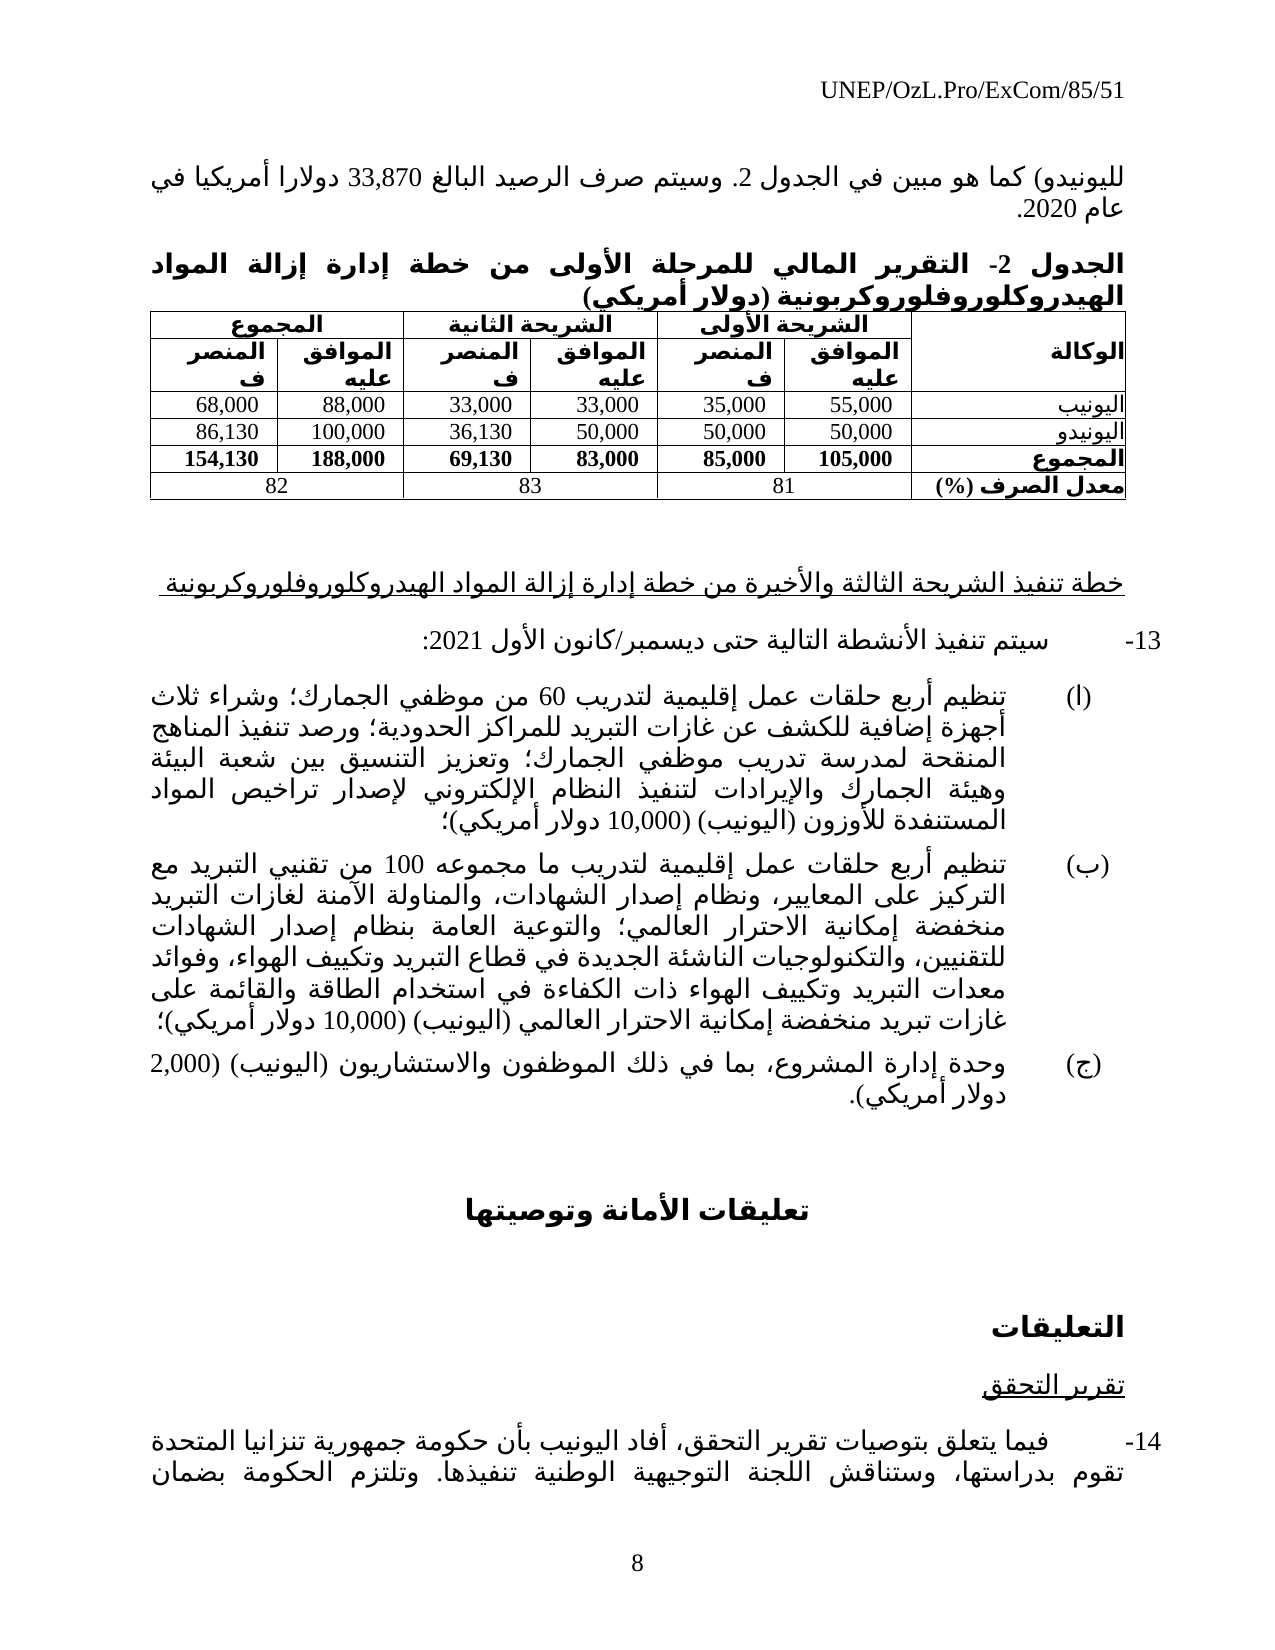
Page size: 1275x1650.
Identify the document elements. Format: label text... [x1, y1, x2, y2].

table_cell 188,000 [278, 446, 403, 472]
table_cell الموافق عليه [531, 339, 657, 391]
list تعليقات الأمانة وتوصيتها [150, 1193, 1125, 1227]
table_cell 83,000 [531, 446, 657, 472]
table_cell 50,000 [785, 419, 911, 445]
table_cell 154,130 [151, 446, 277, 472]
table_cell 33,000 [531, 392, 657, 418]
table_cell المنصرف [151, 339, 277, 391]
table_cell 85,000 [658, 446, 784, 472]
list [150, 161, 1125, 223]
table_cell 33,000 [404, 392, 530, 418]
table_cell 68,000 [151, 392, 277, 418]
table_cell الموافق عليه [785, 339, 911, 391]
table_cell المنصرف [658, 339, 784, 391]
table_cell معدل الصرف (%) [912, 473, 1125, 498]
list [150, 1425, 1125, 1487]
table_cell 69,130 [404, 446, 530, 472]
table_header الوكالة [912, 312, 1125, 391]
list الجدول 2- التقرير المالي للمرحلة الأولى من خطة إدارة إزالة المواد الهيدروكلوروفلوروكربونية (دولار أمريكي) [150, 248, 1125, 311]
table_cell 86,130 [151, 419, 277, 445]
table_cell 50,000 [658, 419, 784, 445]
list سيتم تنفيذ الأنشطة التالية حتى ديسمبر/كانون الأول 2021: [150, 624, 1125, 655]
table_cell 35,000 [658, 392, 784, 418]
table_header المجموع [151, 312, 403, 338]
table_cell اليونيب [912, 392, 1125, 418]
table_cell 55,000 [785, 392, 911, 418]
list تنظيم أربع حلقات عمل إقليمية لتدريب ما مجموعه 100 من تقنيي التبريد مع التركيز على المعايير، ونظام إصدار الشهادات، والمناولة الآمنة لغازات التبريد منخفضة إمكانية الاحترار العالمي؛ والتوعية العامة بنظام إصدار الشهادات للتقنيين، والتكنولوجيات الناشئة الجديدة في قطاع التبريد وتكييف الهواء، وفوائد معدات التبريد وتكييف الهواء ذات الكفاءة في استخدام الطاقة والقائمة على غازات تبريد منخفضة إمكانية الاحترار العالمي (اليونيب) (10,000 دولار أمريكي)؛ [150, 848, 1066, 1035]
table_cell اليونيدو [912, 419, 1125, 445]
table_cell 105,000 [785, 446, 911, 472]
table_cell المنصرف [404, 339, 530, 391]
list تقرير التحقق [150, 1369, 1125, 1400]
table_header الشريحة الأولى [658, 312, 911, 338]
table_cell المجموع [912, 446, 1125, 472]
list تنظيم أربع حلقات عمل إقليمية لتدريب 60 من موظفي الجمارك؛ وشراء ثلاث أجهزة إضافية للكشف عن غازات التبريد للمراكز الحدودية؛ ورصد تنفيذ المناهج المنقحة لمدرسة تدريب موظفي الجمارك؛ وتعزيز التنسيق بين شعبة البيئة وهيئة الجمارك والإيرادات لتنفيذ النظام الإلكتروني لإصدار تراخيص المواد المستنفدة للأوزون (اليونيب) (10,000 دولار أمريكي)؛ [150, 680, 1066, 836]
table_cell 36,130 [404, 419, 530, 445]
table_cell 50,000 [531, 419, 657, 445]
list التعليقات [150, 1310, 1125, 1344]
table_header الشريحة الثانية [404, 312, 657, 338]
list وحدة إدارة المشروع، بما في ذلك الموظفون والاستشاريون (اليونيب) (2,000 دولار أمريكي). [150, 1047, 1066, 1110]
table_cell 81 [658, 473, 911, 498]
table_cell الموافق عليه [278, 339, 403, 391]
table_cell 88,000 [278, 392, 403, 418]
table_cell 82 [151, 473, 403, 498]
list خطة تنفيذ الشريحة الثالثة والأخيرة من خطة إدارة إزالة المواد الهيدروكلوروفلوروكربونية [150, 568, 1125, 599]
table_cell 83 [404, 473, 657, 498]
table_cell 100,000 [278, 419, 403, 445]
